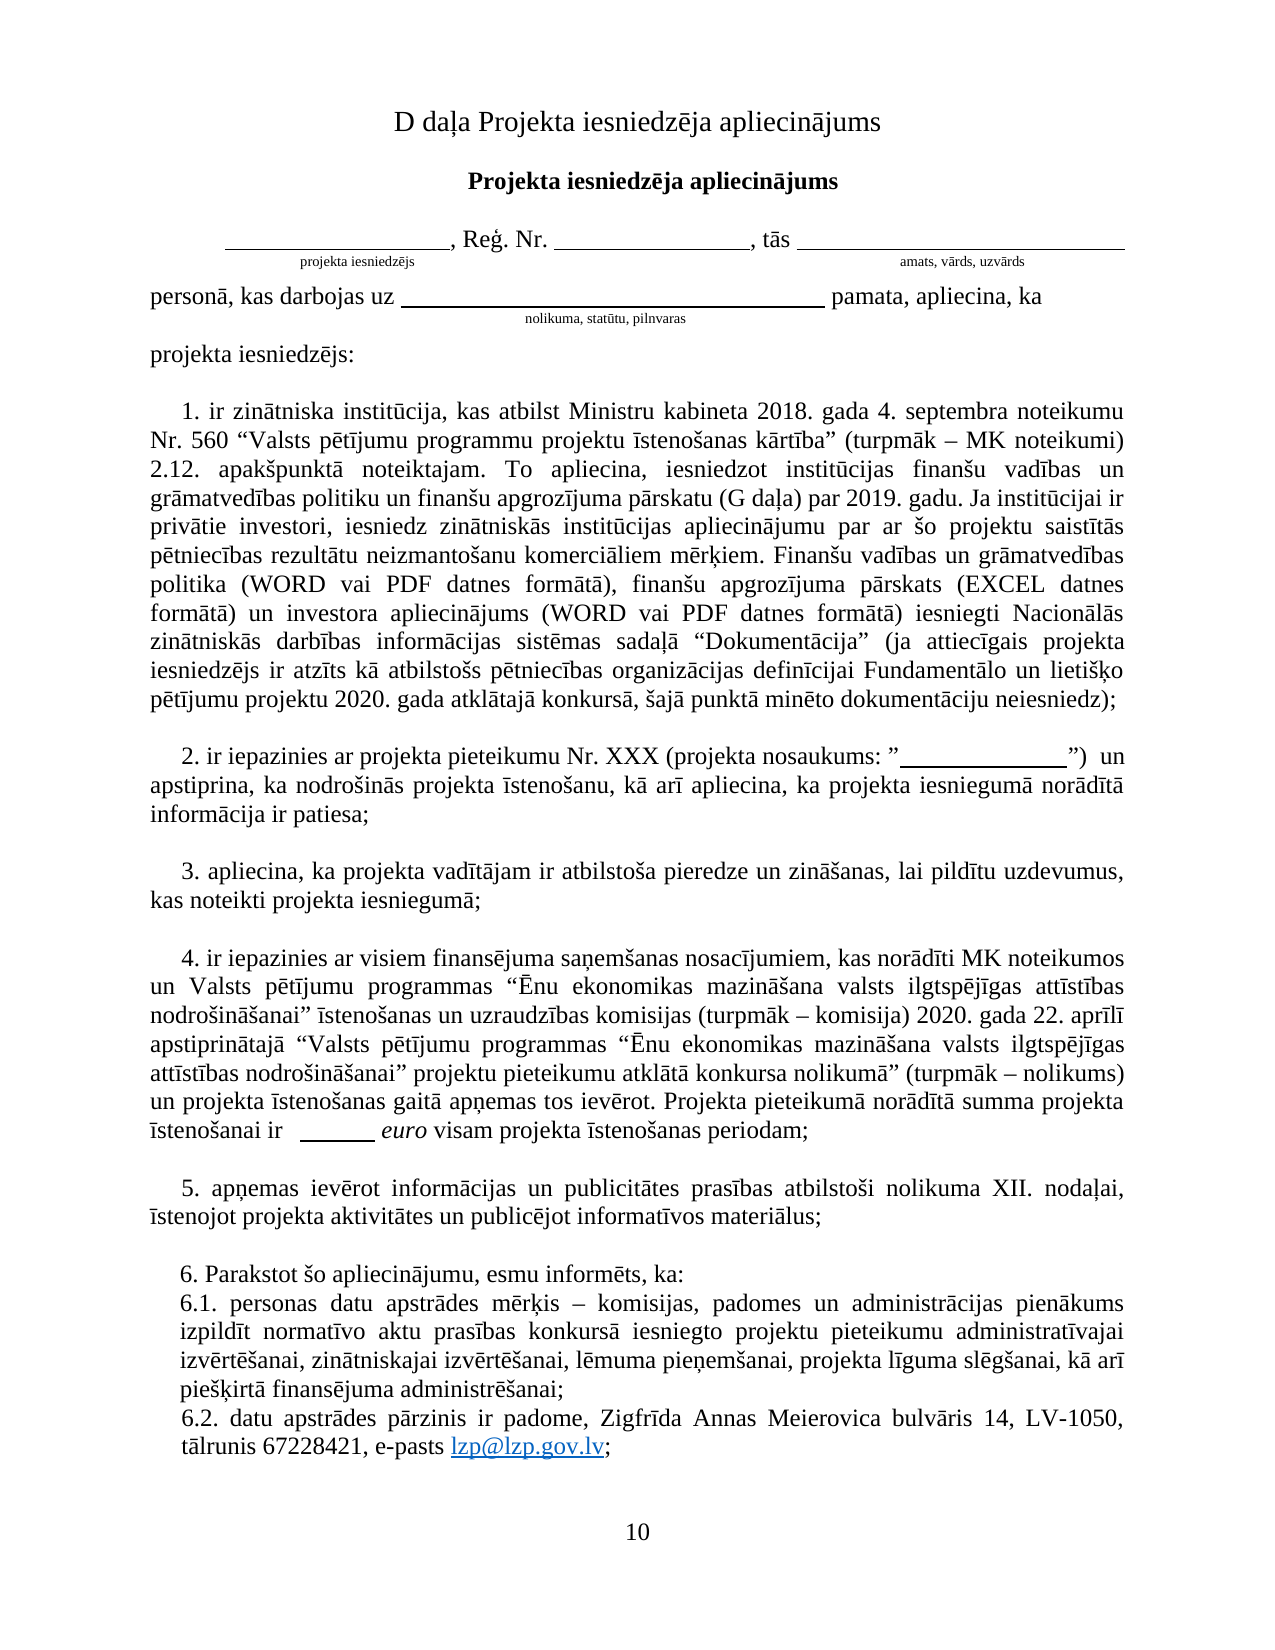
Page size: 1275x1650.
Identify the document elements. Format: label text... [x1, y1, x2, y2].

text 1. ir zinātniska institūcija, kas atbilst Ministru kabineta 2018. gada 4. septembra noteikumu Nr. 560 “Valsts pētījumu programmu projektu īstenošanas kārtība” (turpmāk – MK noteikumi) 2.12. apakšpunktā noteiktajam. To apliecina, iesniedzot institūcijas finanšu vadības un grāmatvedības politiku un finanšu apgrozījuma pārskatu (G daļa) par 2019. gadu. Ja institūcijai ir privātie investori, iesniedz zinātniskās institūcijas apliecinājumu par ar šo projektu saistītās pētniecības rezultātu neizmantošanu komerciāliem mērķiem. Finanšu vadības un grāmatvedības politika (WORD vai PDF datnes formātā), finanšu apgrozījuma pārskats (EXCEL datnes formātā) un investora apliecinājums (WORD vai PDF datnes formātā) iesniegti Nacionālās zinātniskās darbības informācijas sistēmas sadaļā “Dokumentācija” (ja attiecīgais projekta iesniedzējs ir atzīts kā atbilstošs pētniecības organizācijas definīcijai Fundamentālo un lietišķo pētījumu projektu 2020. gada atklātajā konkursā, šajā punktā minēto dokumentāciju neiesniedz); [150, 396, 1125, 713]
text projekta iesniedzējs amats, vārds, uzvārds [150, 253, 1125, 281]
text nolikuma, statūtu, pilnvaras [450, 310, 1125, 339]
text Projekta iesniedzēja apliecinājums [150, 166, 1125, 195]
text , Reģ. Nr. , tās [150, 224, 1125, 253]
text 6. Parakstot šo apliecinājumu, esmu informēts, ka: [179, 1259, 1125, 1288]
text 5. apņemas ievērot informācijas un publicitātes prasības atbilstoši nolikuma XII. nodaļai, īstenojot projekta aktivitātes un publicējot informatīvos materiālus; [150, 1173, 1125, 1230]
text 2. ir iepazinies ar projekta pieteikumu Nr. XXX (projekta nosaukums: ” ”) un apstiprina, ka nodrošinās projekta īstenošanu, kā arī apliecina, ka projekta iesniegumā norādītā informācija ir patiesa; [150, 741, 1125, 828]
text 6.2. datu apstrādes pārzinis ir padome, Zigfrīda Annas Meierovica bulvāris 14, LV-1050, tālrunis 67228421, e-pasts lzp@lzp.gov.lv; [181, 1403, 1125, 1460]
text 4. ir iepazinies ar visiem finansējuma saņemšanas nosacījumiem, kas norādīti MK noteikumos un Valsts pētījumu programmas “Ēnu ekonomikas mazināšana valsts ilgtspējīgas attīstības nodrošināšanai” īstenošanas un uzraudzības komisijas (turpmāk – komisija) 2020. gada 22. aprīlī apstiprinātajā “Valsts pētījumu programmas “Ēnu ekonomikas mazināšana valsts ilgtspējīgas attīstības nodrošināšanai” projektu pieteikumu atklātā konkursa nolikumā” (turpmāk – nolikums) un projekta īstenošanas gaitā apņemas tos ievērot. Projekta pieteikumā norādītā summa projekta īstenošanai ir euro visam projekta īstenošanas periodam; [150, 943, 1125, 1144]
text 3. apliecina, ka projekta vadītājam ir atbilstoša pieredze un zināšanas, lai pildītu uzdevumus, kas noteikti projekta iesniegumā; [150, 856, 1125, 914]
text personā, kas darbojas uz pamata, apliecina, ka [150, 281, 1125, 310]
text 6.1. personas datu apstrādes mērķis – komisijas, padomes un administrācijas pienākums izpildīt normatīvo aktu prasības konkursā iesniegto projektu pieteikumu administratīvajai izvērtēšanai, zinātniskajai izvērtēšanai, lēmuma pieņemšanai, projekta līguma slēgšanai, kā arī piešķirtā finansējuma administrēšanai; [179, 1288, 1125, 1403]
text projekta iesniedzējs: [150, 339, 1125, 368]
subtitle D daļa Projekta iesniedzēja apliecinājums [150, 104, 1125, 137]
